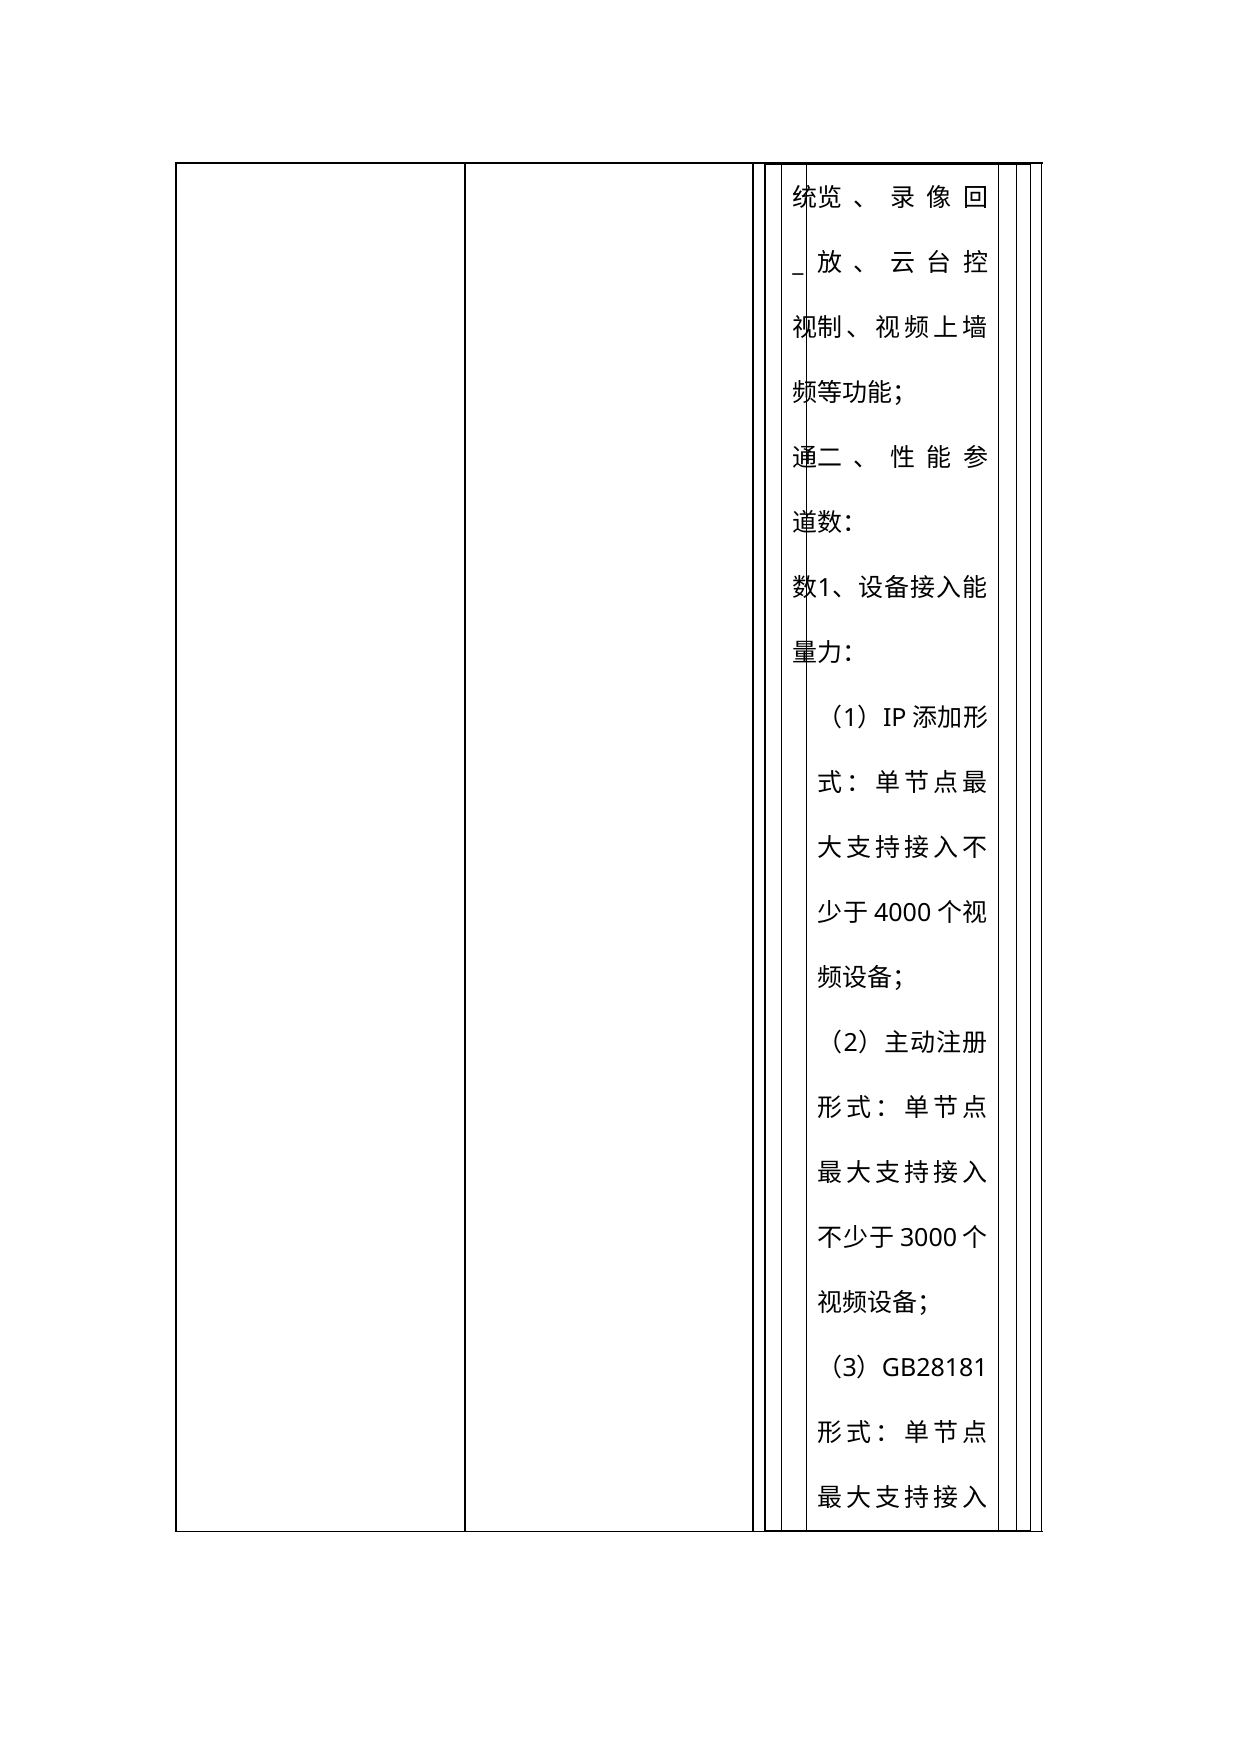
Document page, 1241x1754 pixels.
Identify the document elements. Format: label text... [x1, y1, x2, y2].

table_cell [807, 165, 998, 1530]
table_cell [766, 165, 781, 1530]
table_cell ★ [466, 164, 752, 1531]
table_cell 1 [177, 164, 464, 1531]
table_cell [999, 165, 1016, 1530]
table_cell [754, 164, 764, 1531]
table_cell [1017, 165, 1030, 1530]
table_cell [782, 165, 806, 1530]
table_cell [1031, 164, 1041, 1531]
